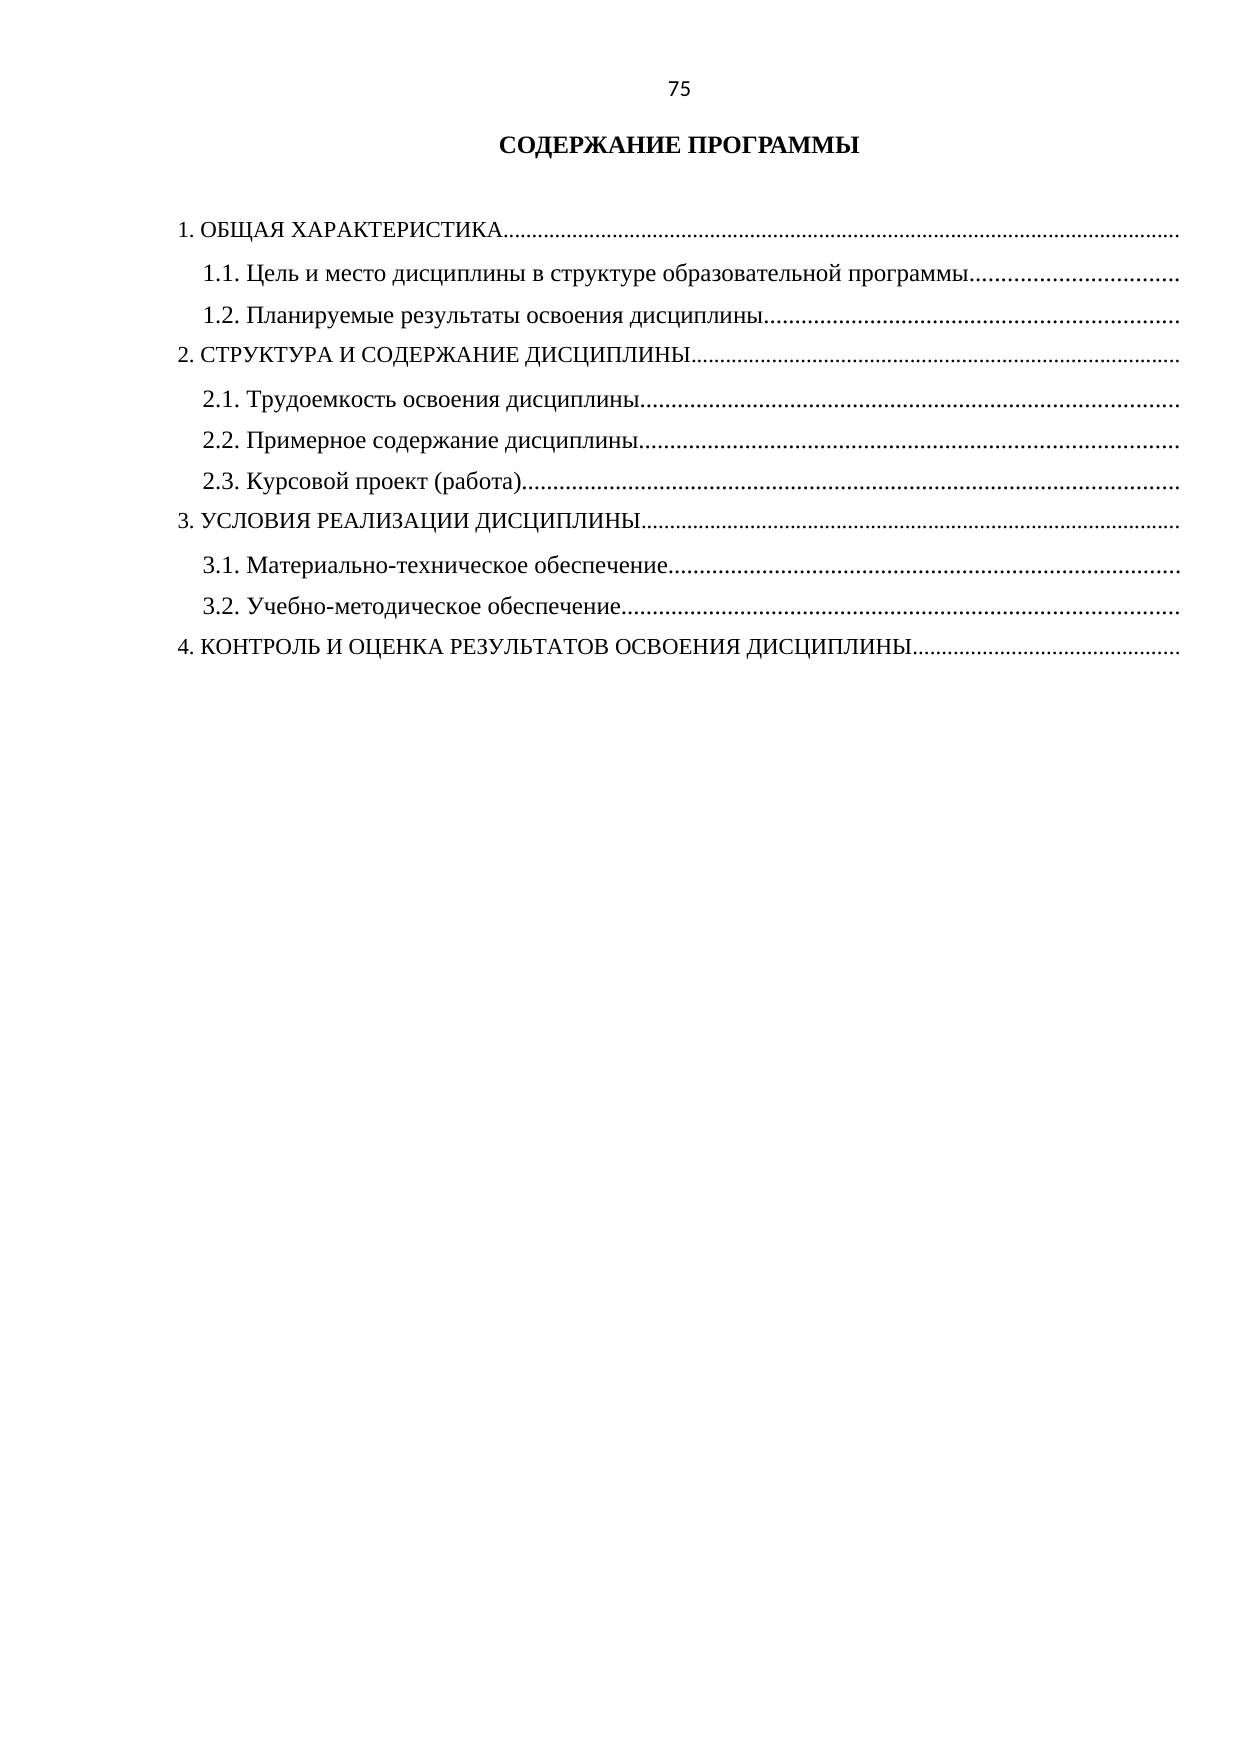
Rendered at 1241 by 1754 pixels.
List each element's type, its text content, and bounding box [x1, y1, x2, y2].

text 1.2. Планируемые результаты освоения дисциплины [202, 300, 1181, 328]
text 1. ОБЩАЯ ХАРАКТЕРИСТИКА [177, 216, 1181, 242]
text 3.1. Материально-техническое обеспечение [202, 550, 1181, 579]
text 3. УСЛОВИЯ РЕАЛИЗАЦИИ ДИСЦИПЛИНЫ [177, 507, 1181, 534]
text 2. СТРУКТУРА И СОДЕРЖАНИЕ ДИСЦИПЛИНЫ [177, 341, 1181, 367]
text 2.3. Курсовой проект (работа) [202, 466, 1181, 495]
text 4. КОНТРОЛЬ И ОЦЕНКА РЕЗУЛЬТАТОВ ОСВОЕНИЯ ДИСЦИПЛИНЫ [177, 633, 1181, 659]
text 3.2. Учебно-методическое обеспечение [202, 591, 1181, 620]
text 2.2. Примерное содержание дисциплины [202, 425, 1181, 454]
text СОДЕРЖАНИЕ ПРОГРАММЫ [177, 130, 1181, 159]
text 2.1. Трудоемкость освоения дисциплины [202, 384, 1181, 412]
text 1.1. Цель и место дисциплины в структуре образовательной программы [202, 258, 1181, 287]
